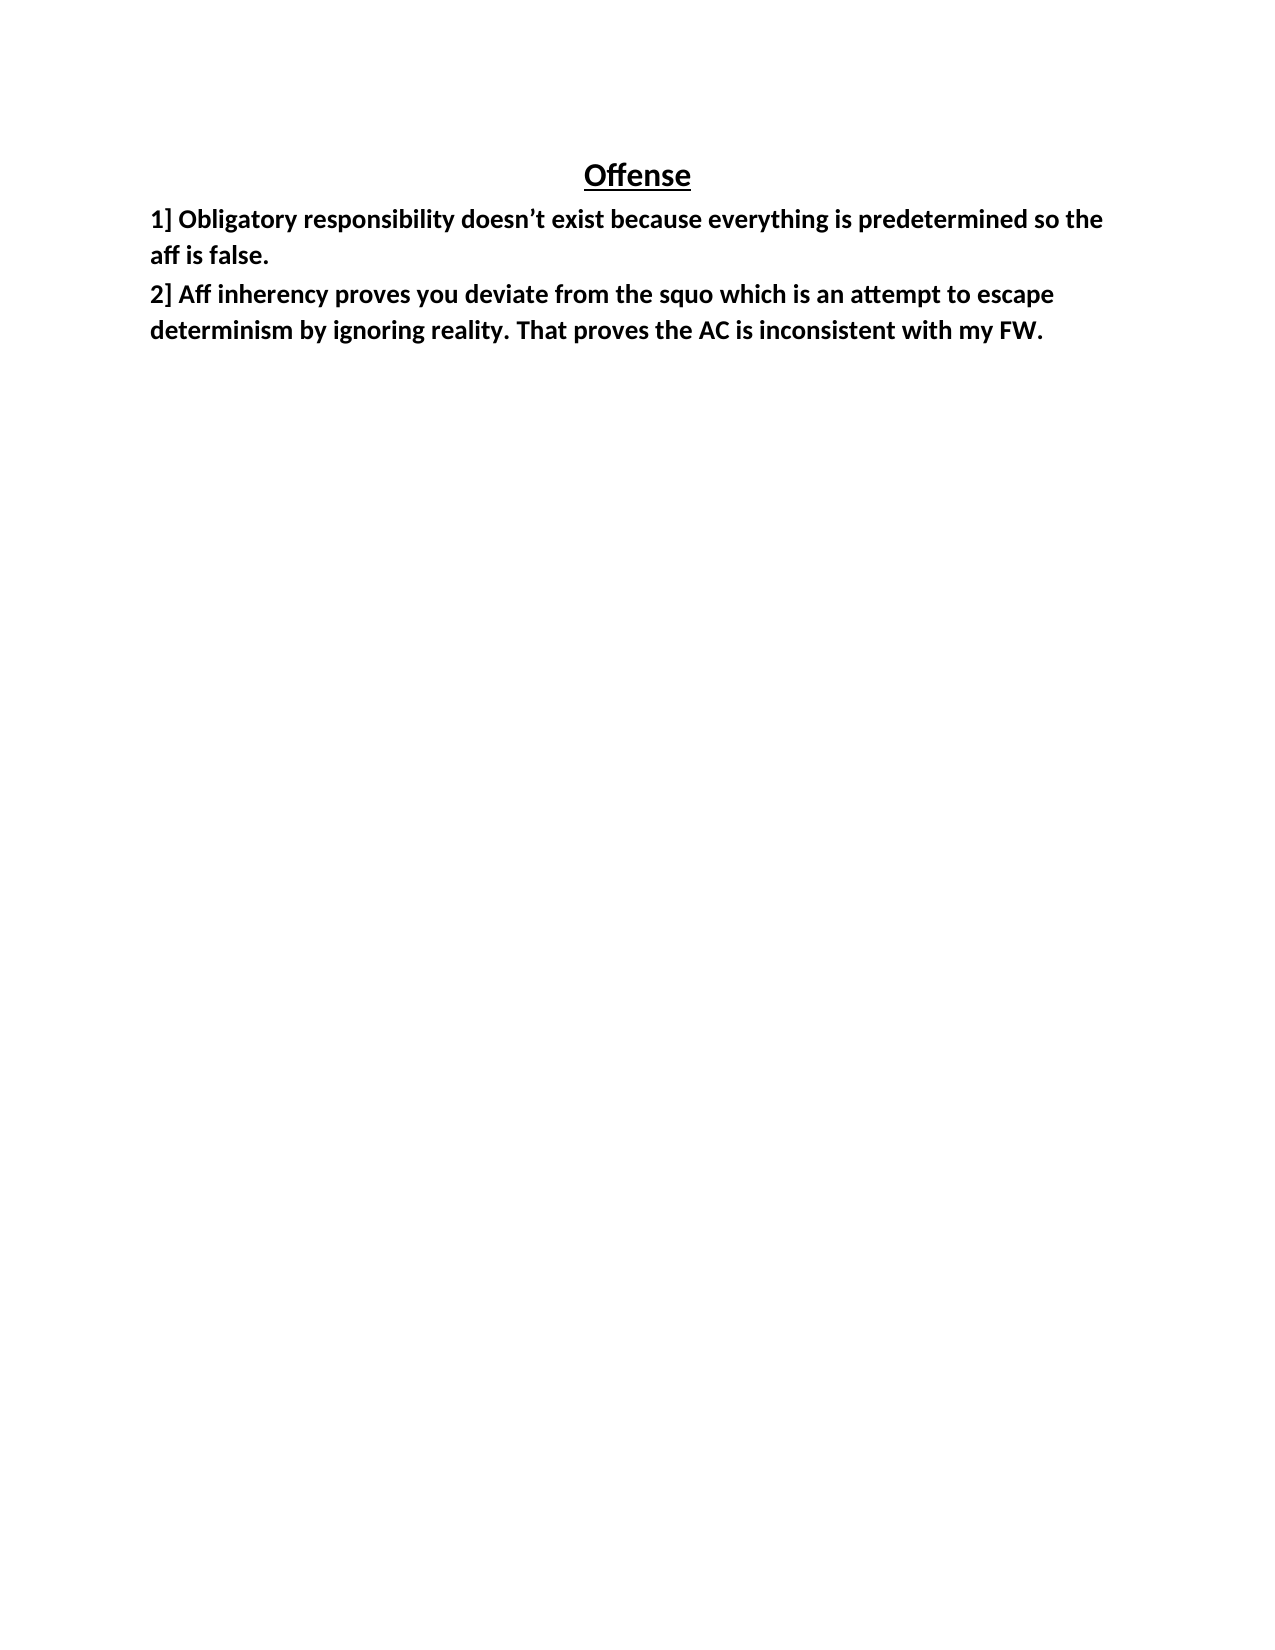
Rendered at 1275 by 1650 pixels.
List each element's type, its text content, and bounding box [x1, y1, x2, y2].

subtitle 2] Aff inherency proves you deviate from the squo which is an attempt to escape determinism by ignoring reality. That proves the AC is inconsistent with my FW. [150, 278, 1125, 346]
subtitle 1] Obligatory responsibility doesn’t exist because everything is predetermined so the aff is false. [150, 202, 1125, 271]
subtitle Offense [150, 154, 1125, 195]
